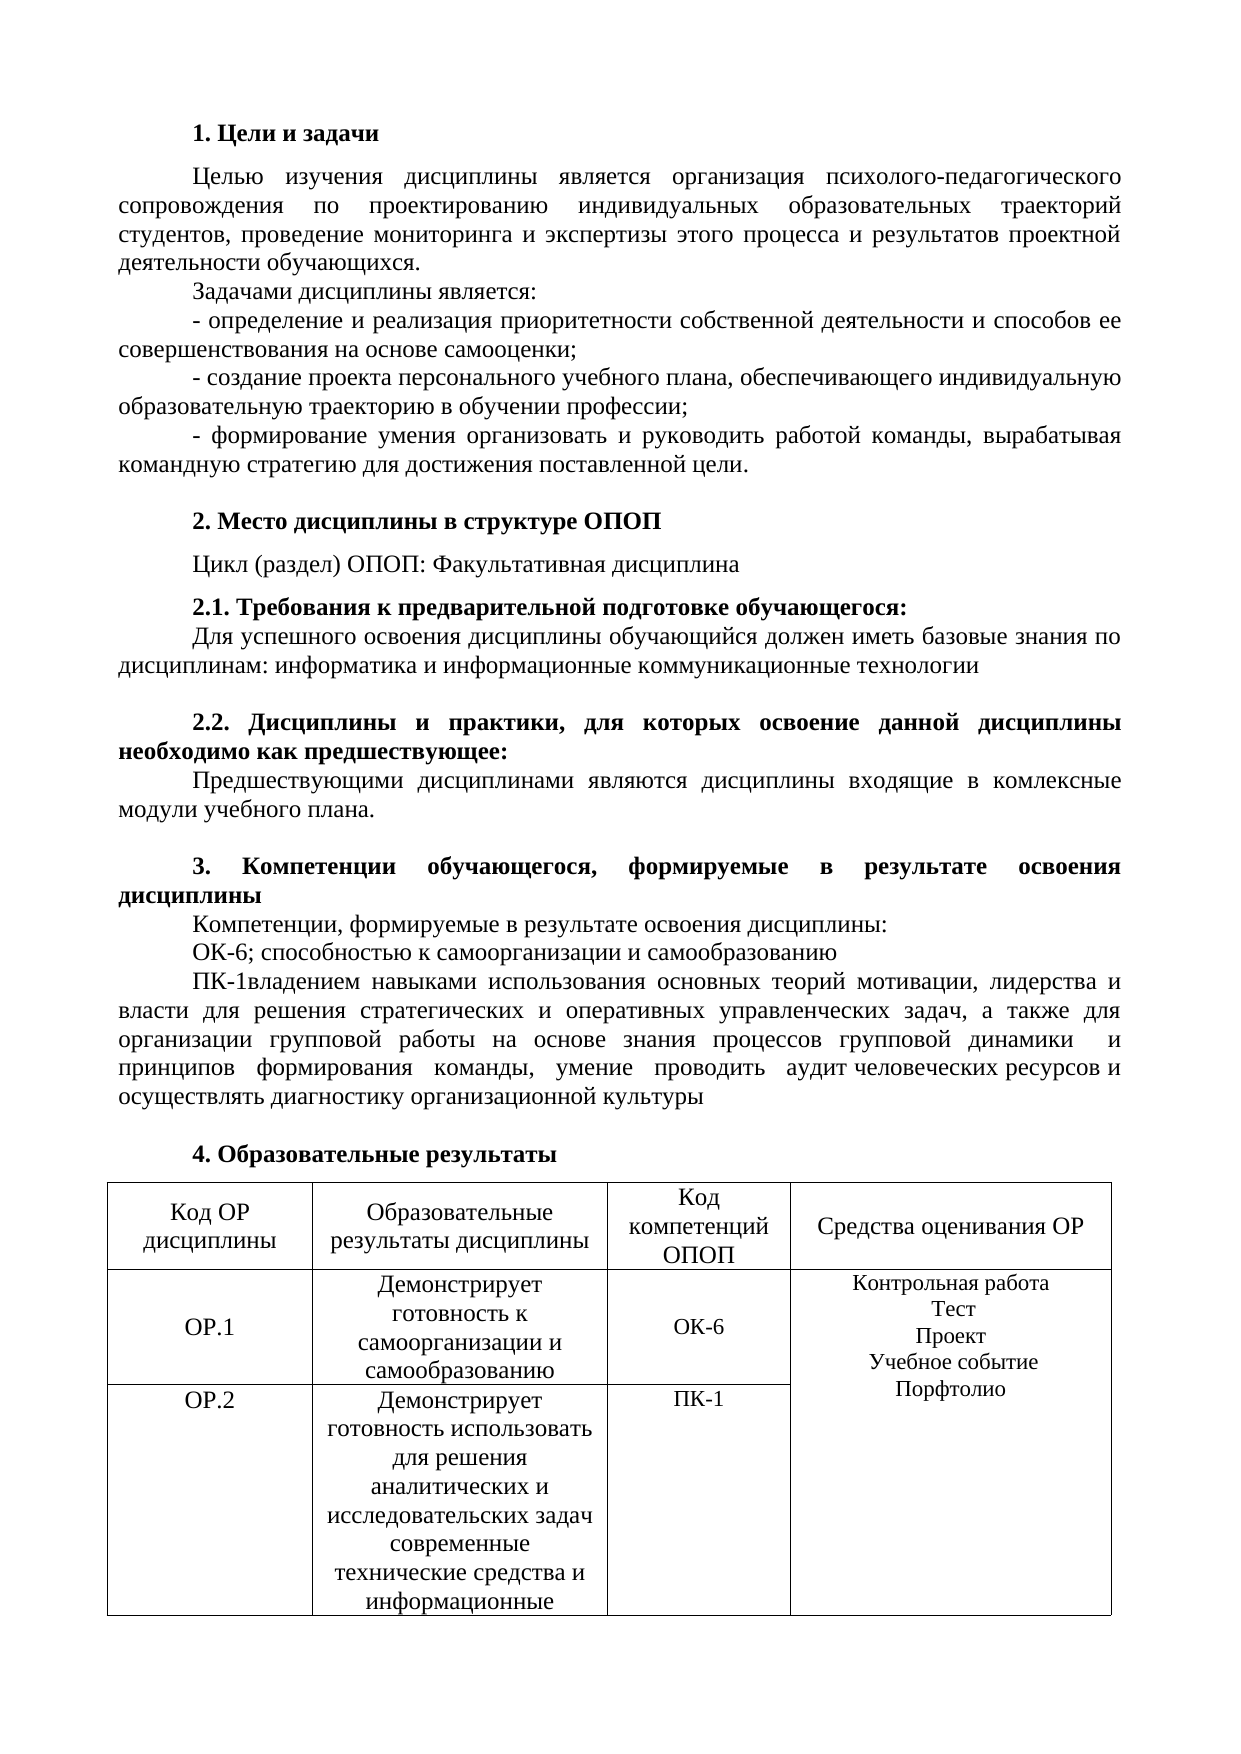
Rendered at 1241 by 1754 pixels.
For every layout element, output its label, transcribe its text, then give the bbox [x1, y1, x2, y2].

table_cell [313, 1385, 607, 1615]
table_cell ОР.2 [108, 1385, 312, 1615]
list - определение и реализация приоритетности собственной деятельности и способов ее совершенствования на основе самооценки; [118, 305, 1122, 362]
text 2. Место дисциплины в структуре ОПОП [118, 506, 1122, 535]
text Предшествующими дисциплинами являются дисциплины входящие в комлексные модули учебного плана. [118, 765, 1122, 822]
list Целью изучения дисциплины является организация психолого-педагогического сопровождения по проектированию индивидуальных образовательных траекторий студентов, проведение мониторинга и экспертизы этого процесса и результатов проектной деятельности обучающихся. [118, 161, 1122, 276]
text 3. Компетенции обучающегося, формируемые в результате освоения дисциплины [118, 851, 1122, 909]
text 4. Образовательные результаты [118, 1139, 1122, 1167]
table_header Код ОР дисциплины [108, 1183, 312, 1269]
list Задачами дисциплины является: [118, 276, 1122, 305]
table_cell Демонстрирует готовность к самоорганизации и самообразованию [313, 1270, 607, 1384]
text ОК-6; способностью к самоорганизации и самообразованию [118, 937, 1122, 966]
table_header Код компетенций ОПОП [608, 1183, 790, 1269]
text 2.1. Требования к предварительной подготовке обучающегося: [118, 592, 1122, 621]
text Для успешного освоения дисциплины обучающийся должен иметь базовые знания по дисциплинам: информатика и информационные коммуникационные технологии [118, 621, 1122, 679]
text ПК-1владением навыками использования основных теорий мотивации, лидерства и власти для решения стратегических и оперативных управленческих задач, а также для организации групповой работы на основе знания процессов групповой динамики и принципов формирования команды, умение проводить аудит человеческих ресурсов и осуществлять диагностику организационной культуры [118, 966, 1122, 1110]
table_cell Контрольная работа Тест Проект Учебное событие Порфтолио [791, 1270, 1111, 1615]
list - создание проекта персонального учебного плана, обеспечивающего индивидуальную образовательную траекторию в обучении профессии; [118, 362, 1122, 420]
table_cell ОК-6 [608, 1270, 790, 1384]
text Компетенции, формируемые в результате освоения дисциплины: [118, 909, 1122, 937]
text 1. Цели и задачи [118, 118, 1122, 147]
list - формирование умения организовать и руководить работой команды, вырабатывая командную стратегию для достижения поставленной цели. [118, 420, 1122, 477]
table_header Средства оценивания ОР [791, 1183, 1111, 1269]
table_cell ОР.1 [108, 1270, 312, 1384]
text Цикл (раздел) ОПОП: Факультативная дисциплина [118, 549, 1122, 578]
table_header Образовательные результаты дисциплины [313, 1183, 607, 1269]
table_cell ПК-1 [608, 1385, 790, 1615]
text 2.2. Дисциплины и практики, для которых освоение данной дисциплины необходимо как предшествующее: [118, 707, 1122, 765]
